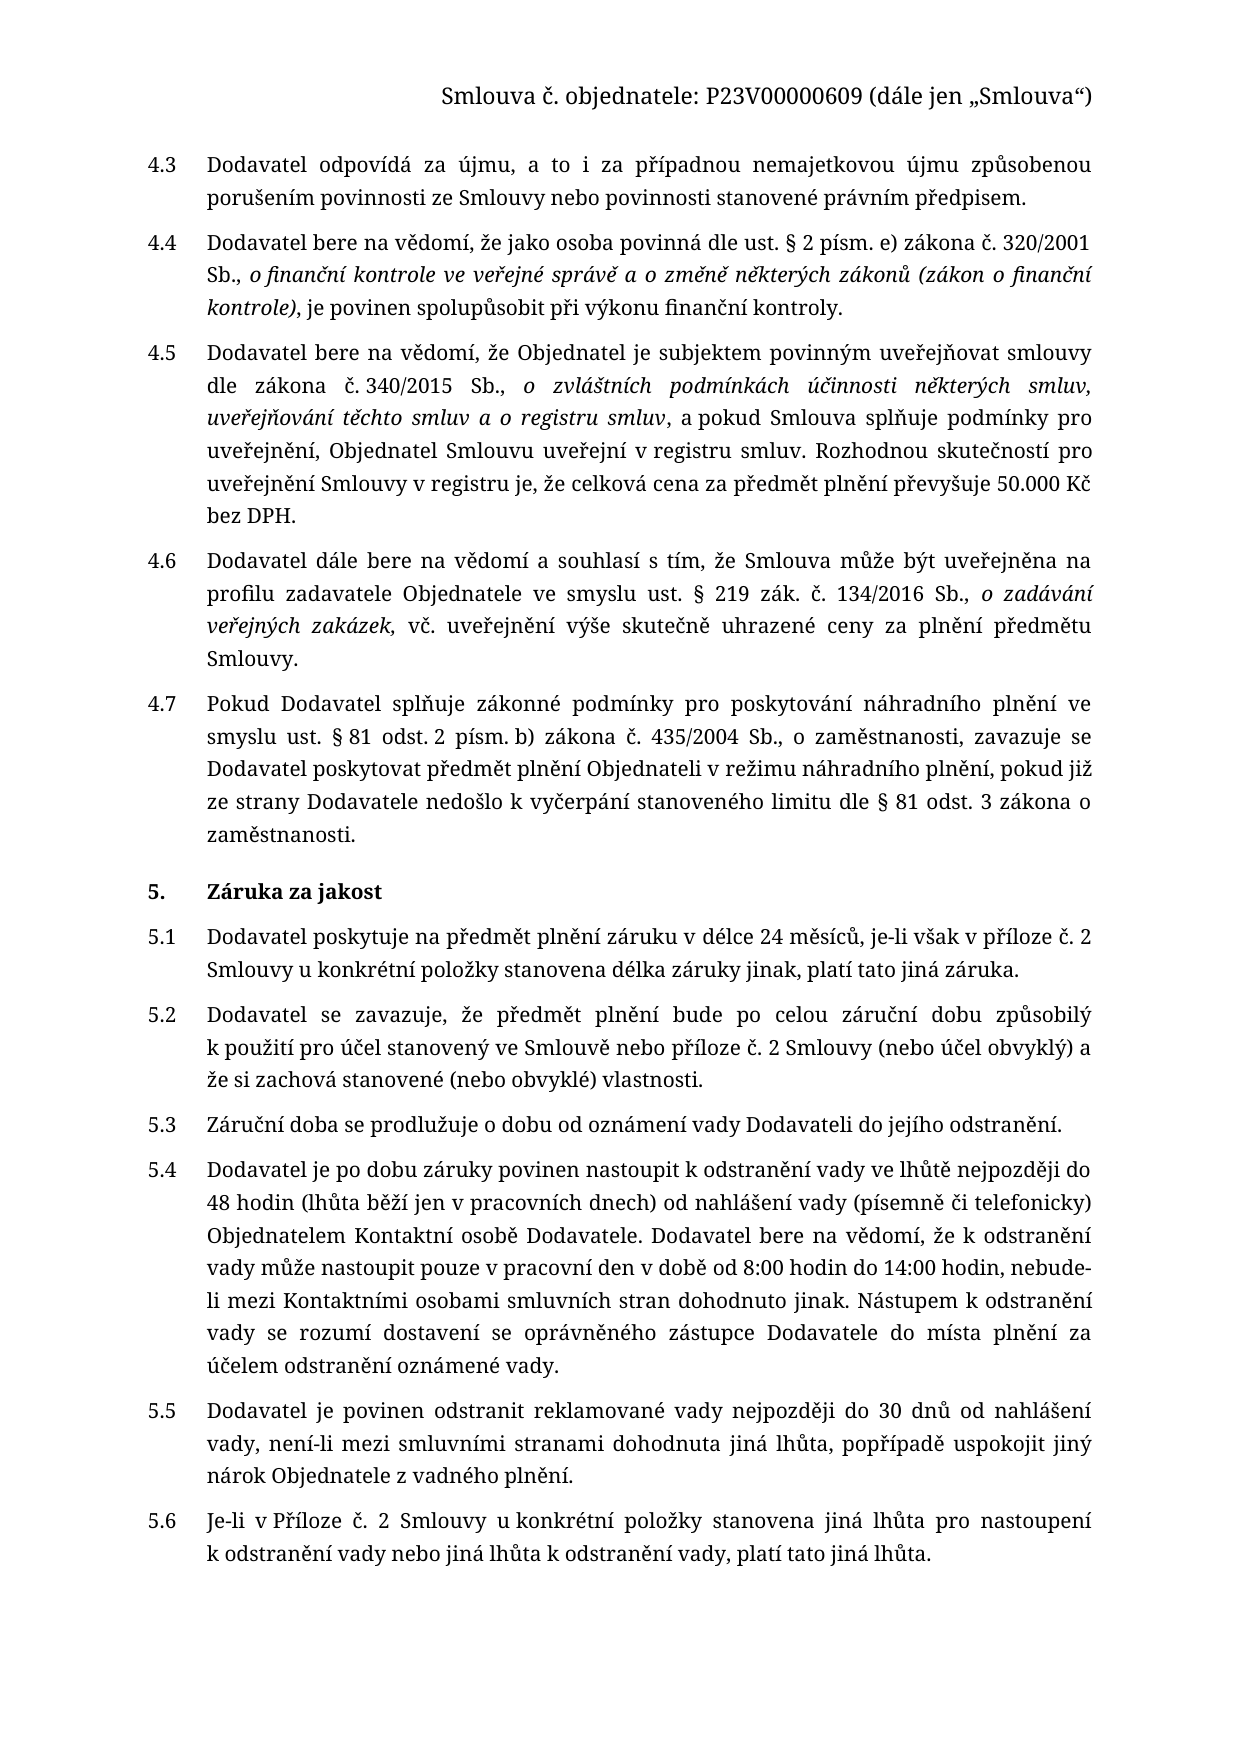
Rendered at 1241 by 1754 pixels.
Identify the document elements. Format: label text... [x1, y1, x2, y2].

list Dodavatel dále bere na vědomí a souhlasí s tím, že Smlouva může být uveřejněna na profilu zadavatele Objednatele ve smyslu ust. § 219 zák. č. 134/2016 Sb., o zadávání veřejných zakázek, vč. uveřejnění výše skutečně uhrazené ceny za plnění předmětu Smlouvy. [148, 546, 1093, 673]
list Dodavatel je povinen odstranit reklamované vady nejpozději do 30 dnů od nahlášení vady, není-li mezi smluvními stranami dohodnuta jiná lhůta, popřípadě uspokojit jiný nárok Objednatele z vadného plnění. [148, 1396, 1093, 1490]
list Je-li v Příloze č. 2 Smlouvy u konkrétní položky stanovena jiná lhůta pro nastoupení k odstranění vady nebo jiná lhůta k odstranění vady, platí tato jiná lhůta. [148, 1507, 1093, 1568]
list Záruční doba se prodlužuje o dobu od oznámení vady Dodavateli do jejího odstranění. [148, 1110, 1093, 1139]
list Pokud Dodavatel splňuje zákonné podmínky pro poskytování náhradního plnění ve smyslu ust. § 81 odst. 2 písm. b) zákona č. 435/2004 Sb., o zaměstnanosti, zavazuje se Dodavatel poskytovat předmět plnění Objednateli v režimu náhradního plnění, pokud již ze strany Dodavatele nedošlo k vyčerpání stanoveného limitu dle § 81 odst. 3 zákona o zaměstnanosti. [148, 689, 1093, 848]
list Dodavatel je po dobu záruky povinen nastoupit k odstranění vady ve lhůtě nejpozději do 48 hodin (lhůta běží jen v pracovních dnech) od nahlášení vady (písemně či telefonicky) Objednatelem Kontaktní osobě Dodavatele. Dodavatel bere na vědomí, že k odstranění vady může nastoupit pouze v pracovní den v době od 8:00 hodin do 14:00 hodin, nebude-li mezi Kontaktními osobami smluvních stran dohodnuto jinak. Nástupem k odstranění vady se rozumí dostavení se oprávněného zástupce Dodavatele do místa plnění za účelem odstranění oznámené vady. [148, 1156, 1093, 1379]
list Záruka za jakost [148, 877, 1093, 906]
list Dodavatel odpovídá za újmu, a to i za případnou nemajetkovou újmu způsobenou porušením povinnosti ze Smlouvy nebo povinnosti stanovené právním předpisem. [148, 150, 1093, 211]
list Dodavatel poskytuje na předmět plnění záruku v délce 24 měsíců, je-li však v příloze č. 2 Smlouvy u konkrétní položky stanovena délka záruky jinak, platí tato jiná záruka. [148, 922, 1093, 983]
list Dodavatel se zavazuje, že předmět plnění bude po celou záruční dobu způsobilý k použití pro účel stanovený ve Smlouvě nebo příloze č. 2 Smlouvy (nebo účel obvyklý) a že si zachová stanovené (nebo obvyklé) vlastnosti. [148, 1000, 1093, 1094]
list Dodavatel bere na vědomí, že Objednatel je subjektem povinným uveřejňovat smlouvy dle zákona č. 340/2015 Sb., o zvláštních podmínkách účinnosti některých smluv, uveřejňování těchto smluv a o registru smluv, a pokud Smlouva splňuje podmínky pro uveřejnění, Objednatel Smlouvu uveřejní v registru smluv. Rozhodnou skutečností pro uveřejnění Smlouvy v registru je, že celková cena za předmět plnění převyšuje 50.000 Kč bez DPH. [148, 338, 1093, 530]
list Dodavatel bere na vědomí, že jako osoba povinná dle ust. § 2 písm. e) zákona č. 320/2001 Sb., o finanční kontrole ve veřejné správě a o změně některých zákonů (zákon o finanční kontrole), je povinen spolupůsobit při výkonu finanční kontroly. [148, 228, 1093, 322]
